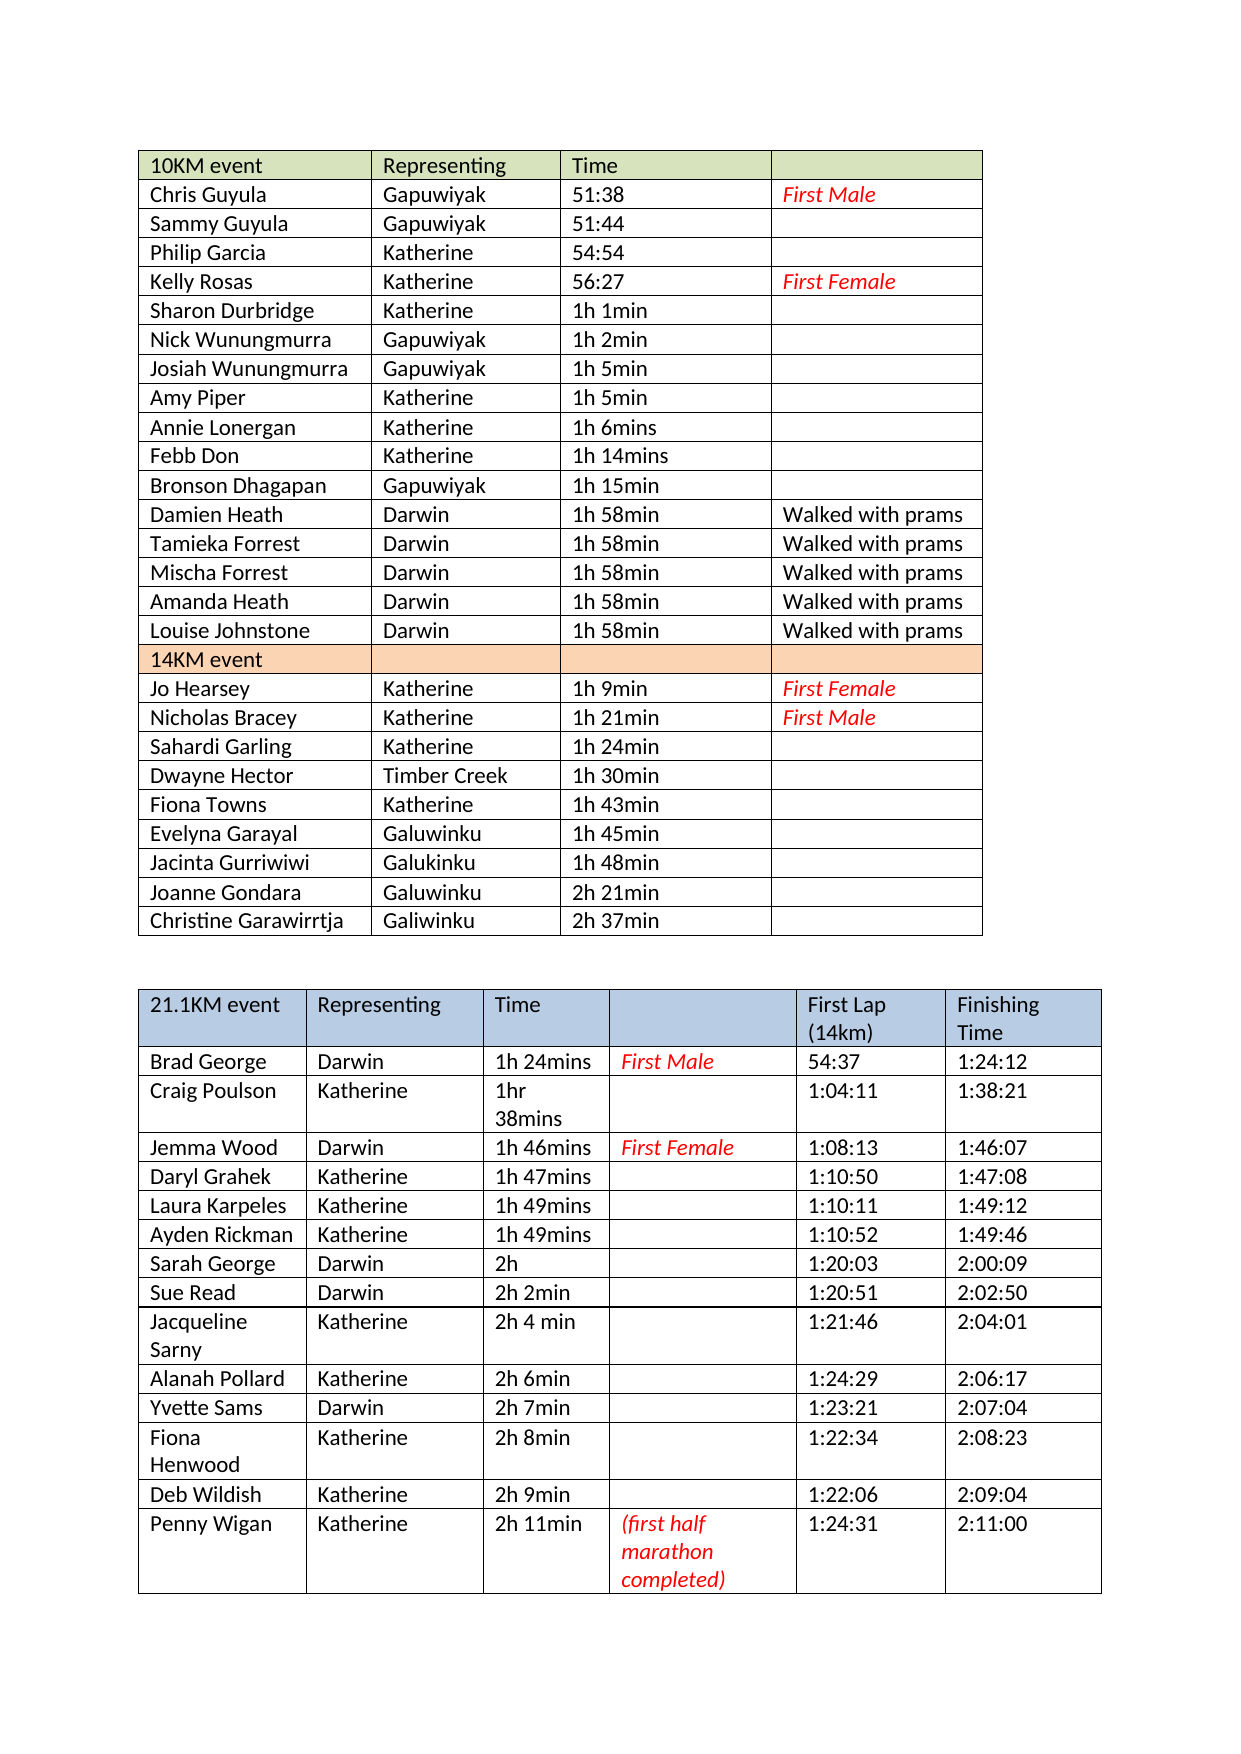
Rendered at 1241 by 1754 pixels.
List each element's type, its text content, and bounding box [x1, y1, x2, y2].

table_cell 1:24:31 [797, 1509, 945, 1593]
table_cell 1:10:50 [797, 1162, 945, 1190]
table_cell 1h 15min [561, 471, 771, 499]
table_cell Jo Hearsey [139, 674, 371, 702]
table_cell Jacqueline Sarny [139, 1308, 306, 1363]
table_cell 1:04:11 [797, 1076, 945, 1132]
table_cell 1h 58min [561, 529, 771, 557]
table_cell [772, 325, 982, 353]
table_cell 1:24:29 [797, 1365, 945, 1392]
table_cell [772, 645, 982, 673]
table_cell 2:00:09 [946, 1249, 1101, 1277]
table_cell [772, 732, 982, 760]
table_cell Louise Johnstone [139, 616, 371, 644]
table_cell 2h 37min [561, 907, 771, 935]
table_cell Darwin [307, 1394, 483, 1422]
table_cell [772, 209, 982, 237]
table_cell Katherine [372, 703, 560, 731]
table_cell 1:49:12 [946, 1191, 1101, 1219]
table_cell Nick Wunungmurra [139, 325, 371, 353]
table_cell 54:54 [561, 238, 771, 266]
table_cell Ayden Rickman [139, 1220, 306, 1248]
table_cell Walked with prams [772, 529, 982, 557]
table_cell 1:10:52 [797, 1220, 945, 1248]
table_cell 1h 14mins [561, 442, 771, 470]
table_cell Jacinta Gurriwiwi [139, 849, 371, 877]
table_cell Darwin [372, 587, 560, 615]
table_cell 2h 8min [484, 1423, 609, 1479]
table_cell 1:49:46 [946, 1220, 1101, 1248]
table_cell 1h 49mins [484, 1220, 609, 1248]
table_cell Gapuwiyak [372, 471, 560, 499]
table_cell 1h 46mins [484, 1133, 609, 1161]
table_cell [772, 442, 982, 470]
table_cell 1h 24min [561, 732, 771, 760]
table_cell [772, 355, 982, 382]
table_cell Darwin [307, 1047, 483, 1075]
table_cell Katherine [307, 1308, 483, 1363]
table_cell 2h 21min [561, 878, 771, 906]
table_cell 1:22:34 [797, 1423, 945, 1479]
table_cell Darwin [307, 1278, 483, 1306]
table_cell 2h [484, 1249, 609, 1277]
table_cell 1h 2min [561, 325, 771, 353]
table_cell Katherine [372, 674, 560, 702]
table_cell 2:04:01 [946, 1308, 1101, 1363]
table_cell Sharon Durbridge [139, 296, 371, 324]
table_cell 2h 7min [484, 1394, 609, 1422]
table_cell 1h 58min [561, 558, 771, 586]
table_cell 51:38 [561, 180, 771, 208]
table_cell Brad George [139, 1047, 306, 1075]
table_cell Daryl Grahek [139, 1162, 306, 1190]
table_cell First Female [772, 674, 982, 702]
table_cell Timber Creek [372, 761, 560, 789]
table_cell [610, 1308, 796, 1363]
table_cell Laura Karpeles [139, 1191, 306, 1219]
table_cell First Male [772, 180, 982, 208]
table_cell Katherine [372, 267, 560, 295]
table_cell Katherine [372, 238, 560, 266]
table_cell Annie Lonergan [139, 413, 371, 441]
table_cell Kelly Rosas [139, 267, 371, 295]
table_cell Katherine [307, 1162, 483, 1190]
table_cell [772, 761, 982, 789]
table_cell Christine Garawirrtja [139, 907, 371, 935]
table_cell Darwin [307, 1249, 483, 1277]
table_cell [772, 849, 982, 877]
table_cell Febb Don [139, 442, 371, 470]
table_cell (first half marathon completed) [610, 1509, 796, 1593]
table_cell 54:37 [797, 1047, 945, 1075]
table_cell Fiona Towns [139, 790, 371, 818]
table_cell 1:10:11 [797, 1191, 945, 1219]
table_cell Walked with prams [772, 500, 982, 528]
table_cell 1h 58min [561, 587, 771, 615]
table_cell 14KM event [139, 645, 371, 673]
table_cell [772, 907, 982, 935]
table_cell [610, 1249, 796, 1277]
table_cell [772, 878, 982, 906]
table_cell Katherine [372, 413, 560, 441]
table_cell 1h 5min [561, 355, 771, 382]
table_cell Katherine [372, 296, 560, 324]
table_cell Walked with prams [772, 558, 982, 586]
table_cell 1h 24mins [484, 1047, 609, 1075]
table_cell [561, 645, 771, 673]
table_cell Katherine [307, 1509, 483, 1593]
table_cell Galukinku [372, 849, 560, 877]
table_cell Craig Poulson [139, 1076, 306, 1132]
table_header [610, 990, 796, 1046]
table_cell Walked with prams [772, 616, 982, 644]
table_cell [772, 238, 982, 266]
table_cell Nicholas Bracey [139, 703, 371, 731]
table_cell 1:38:21 [946, 1076, 1101, 1132]
table_cell 1:08:13 [797, 1133, 945, 1161]
table_cell First Female [610, 1133, 796, 1161]
table_cell Galiwinku [372, 907, 560, 935]
table_cell 1h 47mins [484, 1162, 609, 1190]
table_cell First Male [772, 703, 982, 731]
table_cell Alanah Pollard [139, 1365, 306, 1392]
table_cell Sammy Guyula [139, 209, 371, 237]
table_cell [772, 820, 982, 847]
table_cell Katherine [372, 384, 560, 412]
table_cell 1:23:21 [797, 1394, 945, 1422]
table_cell Katherine [372, 442, 560, 470]
table_cell Amy Piper [139, 384, 371, 412]
table_cell 2h 2min [484, 1278, 609, 1306]
table_cell [610, 1076, 796, 1132]
table_cell Galuwinku [372, 878, 560, 906]
table_cell 1h 43min [561, 790, 771, 818]
table_cell 2:09:04 [946, 1480, 1101, 1508]
table_cell 1h 9min [561, 674, 771, 702]
table_cell Sahardi Garling [139, 732, 371, 760]
table_cell Mischa Forrest [139, 558, 371, 586]
table_cell 2:02:50 [946, 1278, 1101, 1306]
table_cell 1:20:51 [797, 1278, 945, 1306]
table_cell 1:20:03 [797, 1249, 945, 1277]
table_cell Darwin [372, 558, 560, 586]
table_header Representing [372, 151, 560, 179]
table_cell Sarah George [139, 1249, 306, 1277]
table_cell Darwin [372, 500, 560, 528]
table_cell 1h 58min [561, 500, 771, 528]
table_cell 1h 30min [561, 761, 771, 789]
table_header 21.1KM event [139, 990, 306, 1046]
table_cell [610, 1162, 796, 1190]
table_cell Katherine [307, 1480, 483, 1508]
table_cell Penny Wigan [139, 1509, 306, 1593]
table_cell Darwin [372, 616, 560, 644]
table_cell Bronson Dhagapan [139, 471, 371, 499]
table_cell 1h 49mins [484, 1191, 609, 1219]
table_header Finishing Time [946, 990, 1101, 1046]
table_cell Joanne Gondara [139, 878, 371, 906]
table_cell [772, 384, 982, 412]
table_cell Deb Wildish [139, 1480, 306, 1508]
table_cell [610, 1423, 796, 1479]
table_cell 1:22:06 [797, 1480, 945, 1508]
table_cell Tamieka Forrest [139, 529, 371, 557]
table_cell Katherine [372, 732, 560, 760]
table_cell 56:27 [561, 267, 771, 295]
table_cell Darwin [307, 1133, 483, 1161]
table_cell Damien Heath [139, 500, 371, 528]
table_cell [610, 1191, 796, 1219]
table_cell First Female [772, 267, 982, 295]
table_cell Josiah Wunungmurra [139, 355, 371, 382]
table_cell Gapuwiyak [372, 180, 560, 208]
table_cell 51:44 [561, 209, 771, 237]
table_cell [772, 471, 982, 499]
table_cell Gapuwiyak [372, 209, 560, 237]
table_cell 2h 9min [484, 1480, 609, 1508]
table_header Time [484, 990, 609, 1046]
table_cell 2h 4 min [484, 1308, 609, 1363]
table_cell Jemma Wood [139, 1133, 306, 1161]
table_cell Gapuwiyak [372, 355, 560, 382]
table_cell [772, 296, 982, 324]
table_cell Gapuwiyak [372, 325, 560, 353]
table_cell Katherine [307, 1423, 483, 1479]
table_cell Katherine [307, 1076, 483, 1132]
table_cell [610, 1394, 796, 1422]
table_cell Philip Garcia [139, 238, 371, 266]
table_cell [610, 1220, 796, 1248]
table_cell Darwin [372, 529, 560, 557]
table_cell [610, 1480, 796, 1508]
table_cell 1:24:12 [946, 1047, 1101, 1075]
table_cell First Male [610, 1047, 796, 1075]
table_cell 1:46:07 [946, 1133, 1101, 1161]
table_cell 1h 58min [561, 616, 771, 644]
table_cell 1h 1min [561, 296, 771, 324]
table_cell Walked with prams [772, 587, 982, 615]
table_cell [772, 790, 982, 818]
table_header First Lap (14km) [797, 990, 945, 1046]
table_cell [372, 645, 560, 673]
table_cell 2:07:04 [946, 1394, 1101, 1422]
table_cell Katherine [307, 1191, 483, 1219]
table_cell Fiona Henwood [139, 1423, 306, 1479]
table_cell 2:06:17 [946, 1365, 1101, 1392]
table_cell 1:47:08 [946, 1162, 1101, 1190]
table_cell Katherine [307, 1365, 483, 1392]
table_cell Evelyna Garayal [139, 820, 371, 847]
table_cell [610, 1365, 796, 1392]
table_cell 1hr 38mins [484, 1076, 609, 1132]
table_header 10KM event [139, 151, 371, 179]
table_cell [772, 413, 982, 441]
table_cell 1h 6mins [561, 413, 771, 441]
table_cell 1:21:46 [797, 1308, 945, 1363]
table_cell Dwayne Hector [139, 761, 371, 789]
table_cell 1h 48min [561, 849, 771, 877]
table_cell Amanda Heath [139, 587, 371, 615]
table_header Time [561, 151, 771, 179]
table_cell 1h 45min [561, 820, 771, 847]
table_cell 2h 11min [484, 1509, 609, 1593]
table_cell 1h 21min [561, 703, 771, 731]
table_cell 2:08:23 [946, 1423, 1101, 1479]
table_cell Yvette Sams [139, 1394, 306, 1422]
table_cell 2h 6min [484, 1365, 609, 1392]
table_cell Katherine [307, 1220, 483, 1248]
table_cell 1h 5min [561, 384, 771, 412]
table_cell Chris Guyula [139, 180, 371, 208]
table_cell Galuwinku [372, 820, 560, 847]
table_cell Sue Read [139, 1278, 306, 1306]
table_header Representing [307, 990, 483, 1046]
table_cell Katherine [372, 790, 560, 818]
table_cell [610, 1278, 796, 1306]
table_cell 2:11:00 [946, 1509, 1101, 1593]
table_header [772, 151, 982, 179]
